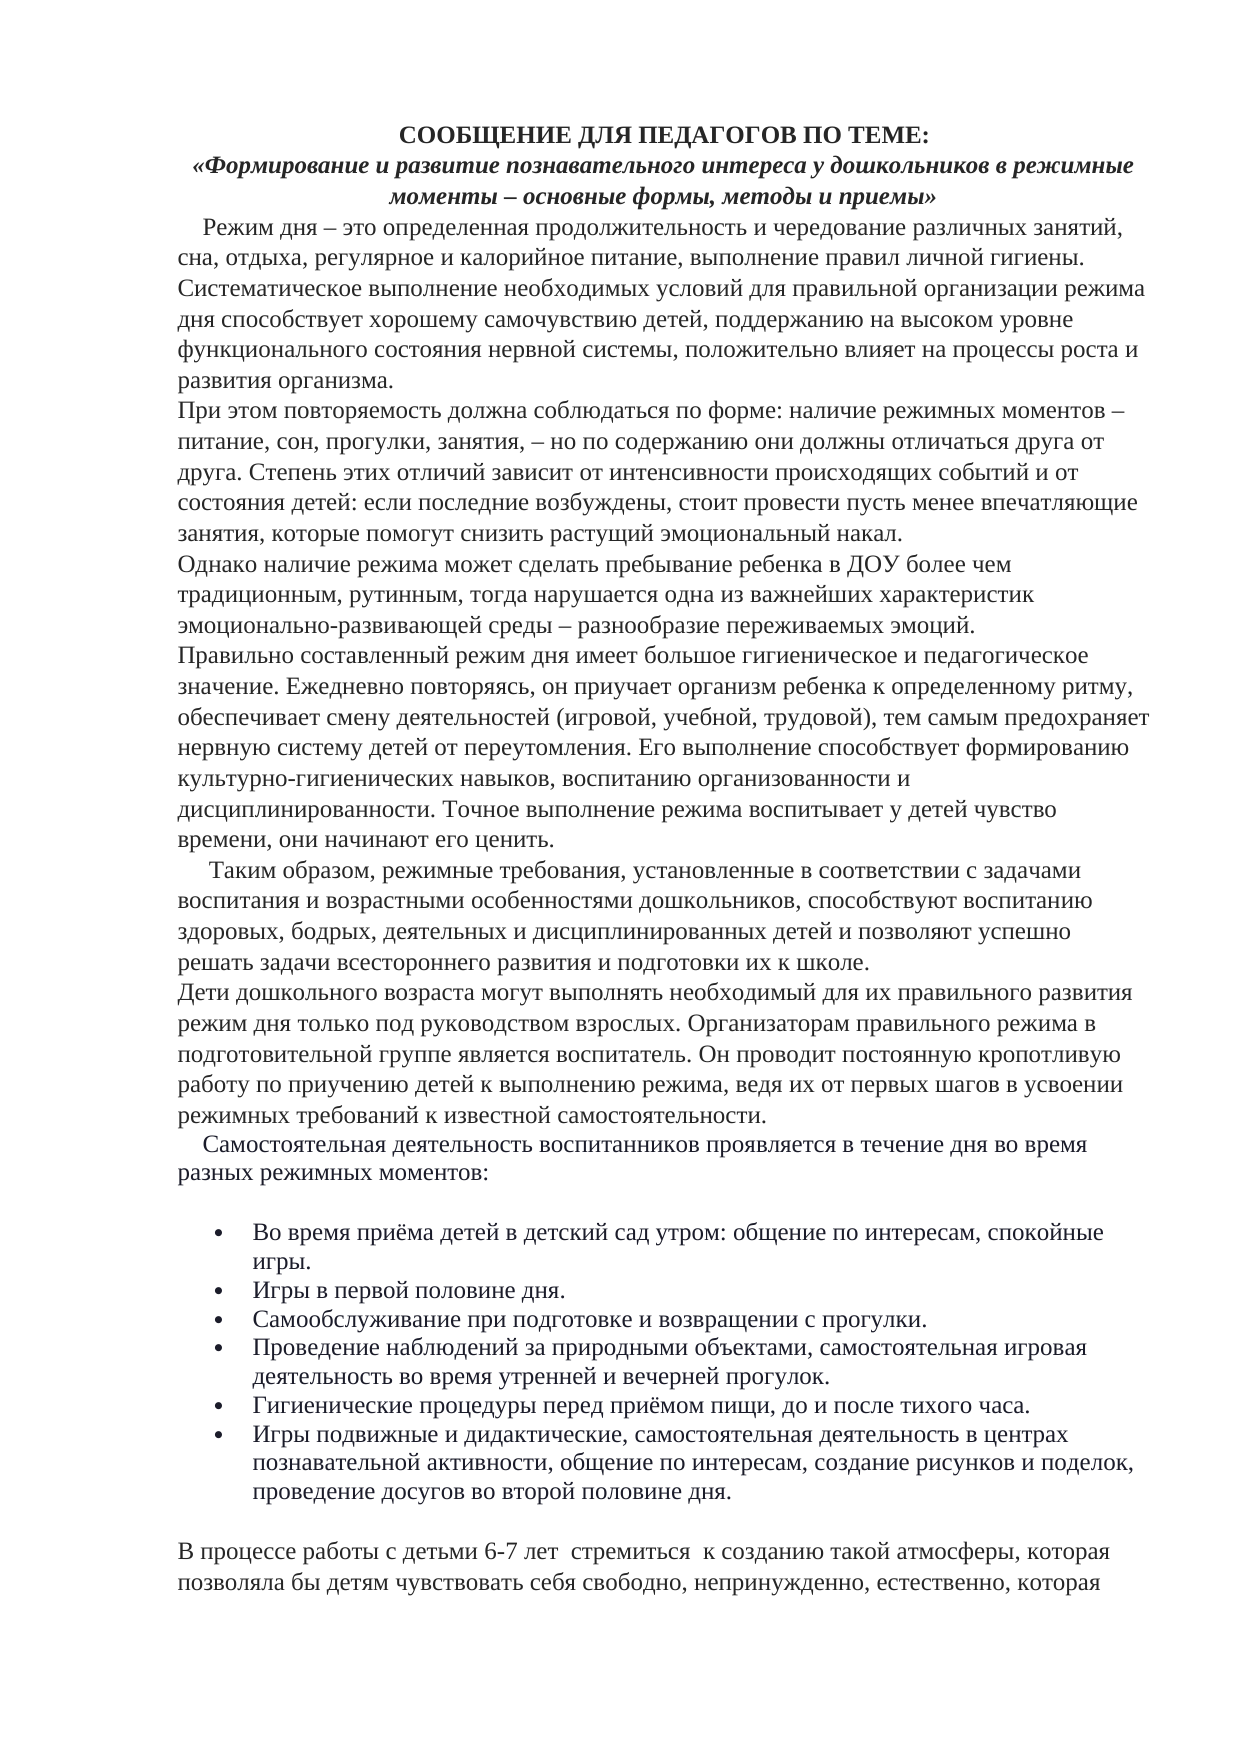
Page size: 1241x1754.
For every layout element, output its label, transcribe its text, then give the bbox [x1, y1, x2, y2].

text СООБЩЕНИЕ ДЛЯ ПЕДАГОГОВ ПО ТЕМЕ: [177, 118, 1152, 149]
text «Формирование и развитие познавательного интереса у дошкольников в режимные моменты – основные формы, методы и приемы» [177, 149, 1152, 210]
list Проведение наблюдений за природными объектами, самостоятельная игровая деятельность во время утренней и вечерней прогулок. [215, 1332, 1152, 1390]
text Режим дня – это определенная продолжительность и чередование различных занятий, сна, отдыха, регулярное и калорийное питание, выполнение правил личной гигиены. Систематическое выполнение необходимых условий для правильной организации режима дня способствует хорошему самочувствию детей, поддержанию на высоком уровне функционального состояния нервной системы, положительно влияет на процессы роста и развития организма. [177, 210, 1152, 394]
list Гигиенические процедуры перед приёмом пищи, до и после тихого часа. [215, 1390, 1152, 1419]
text Дети дошкольного возраста могут выполнять необходимый для их правильного развития режим дня только под руководством взрослых. Организаторам правильного режима в подготовительной группе является воспитатель. Он проводит постоянную кропотливую работу по приучению детей к выполнению режима, ведя их от первых шагов в усвоении режимных требований к известной самостоятельности. [177, 976, 1152, 1129]
text Самостоятельная деятельность воспитанников проявляется в течение дня во время разных режимных моментов: [177, 1129, 1152, 1186]
text Правильно составленный режим дня имеет большое гигиеническое и педагогическое значение. Ежедневно повторяясь, он приучает организм ребенка к определенному ритму, обеспечивает смену деятельностей (игровой, учебной, трудовой), тем самым предохраняет нервную систему детей от переутомления. Его выполнение способствует формированию культурно-гигиенических навыков, воспитанию организованности и дисциплинированности. Точное выполнение режима воспитывает у детей чувство времени, они начинают его ценить. [177, 639, 1152, 853]
list Игры в первой половине дня. [215, 1275, 1152, 1304]
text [177, 1534, 1152, 1595]
list Самообслуживание при подготовке и возвращении с прогулки. [215, 1304, 1152, 1332]
list Во время приёма детей в детский сад утром: общение по интересам, спокойные игры. [215, 1217, 1152, 1275]
text При этом повторяемость должна соблюдаться по форме: наличие режимных моментов – питание, сон, прогулки, занятия, – но по содержанию они должны отличаться друга от друга. Степень этих отличий зависит от интенсивности происходящих событий и от состояния детей: если последние возбуждены, стоит провести пусть менее впечатляющие занятия, которые помогут снизить растущий эмоциональный накал. [177, 394, 1152, 547]
list Игры подвижные и дидактические, самостоятельная деятельность в центрах познавательной активности, общение по интересам, создание рисунков и поделок, проведение досугов во второй половине дня. [215, 1419, 1152, 1505]
text Таким образом, режимные требования, установленные в соответствии с задачами воспитания и возрастными особенностями дошкольников, способствуют воспитанию здоровых, бодрых, деятельных и дисциплинированных детей и позволяют успешно решать задачи всестороннего развития и подготовки их к школе. [177, 853, 1152, 976]
text Однако наличие режима может сделать пребывание ребенка в ДОУ более чем традиционным, рутинным, тогда нарушается одна из важнейших характеристик эмоционально-развивающей среды – разнообразие переживаемых эмоций. [177, 547, 1152, 639]
